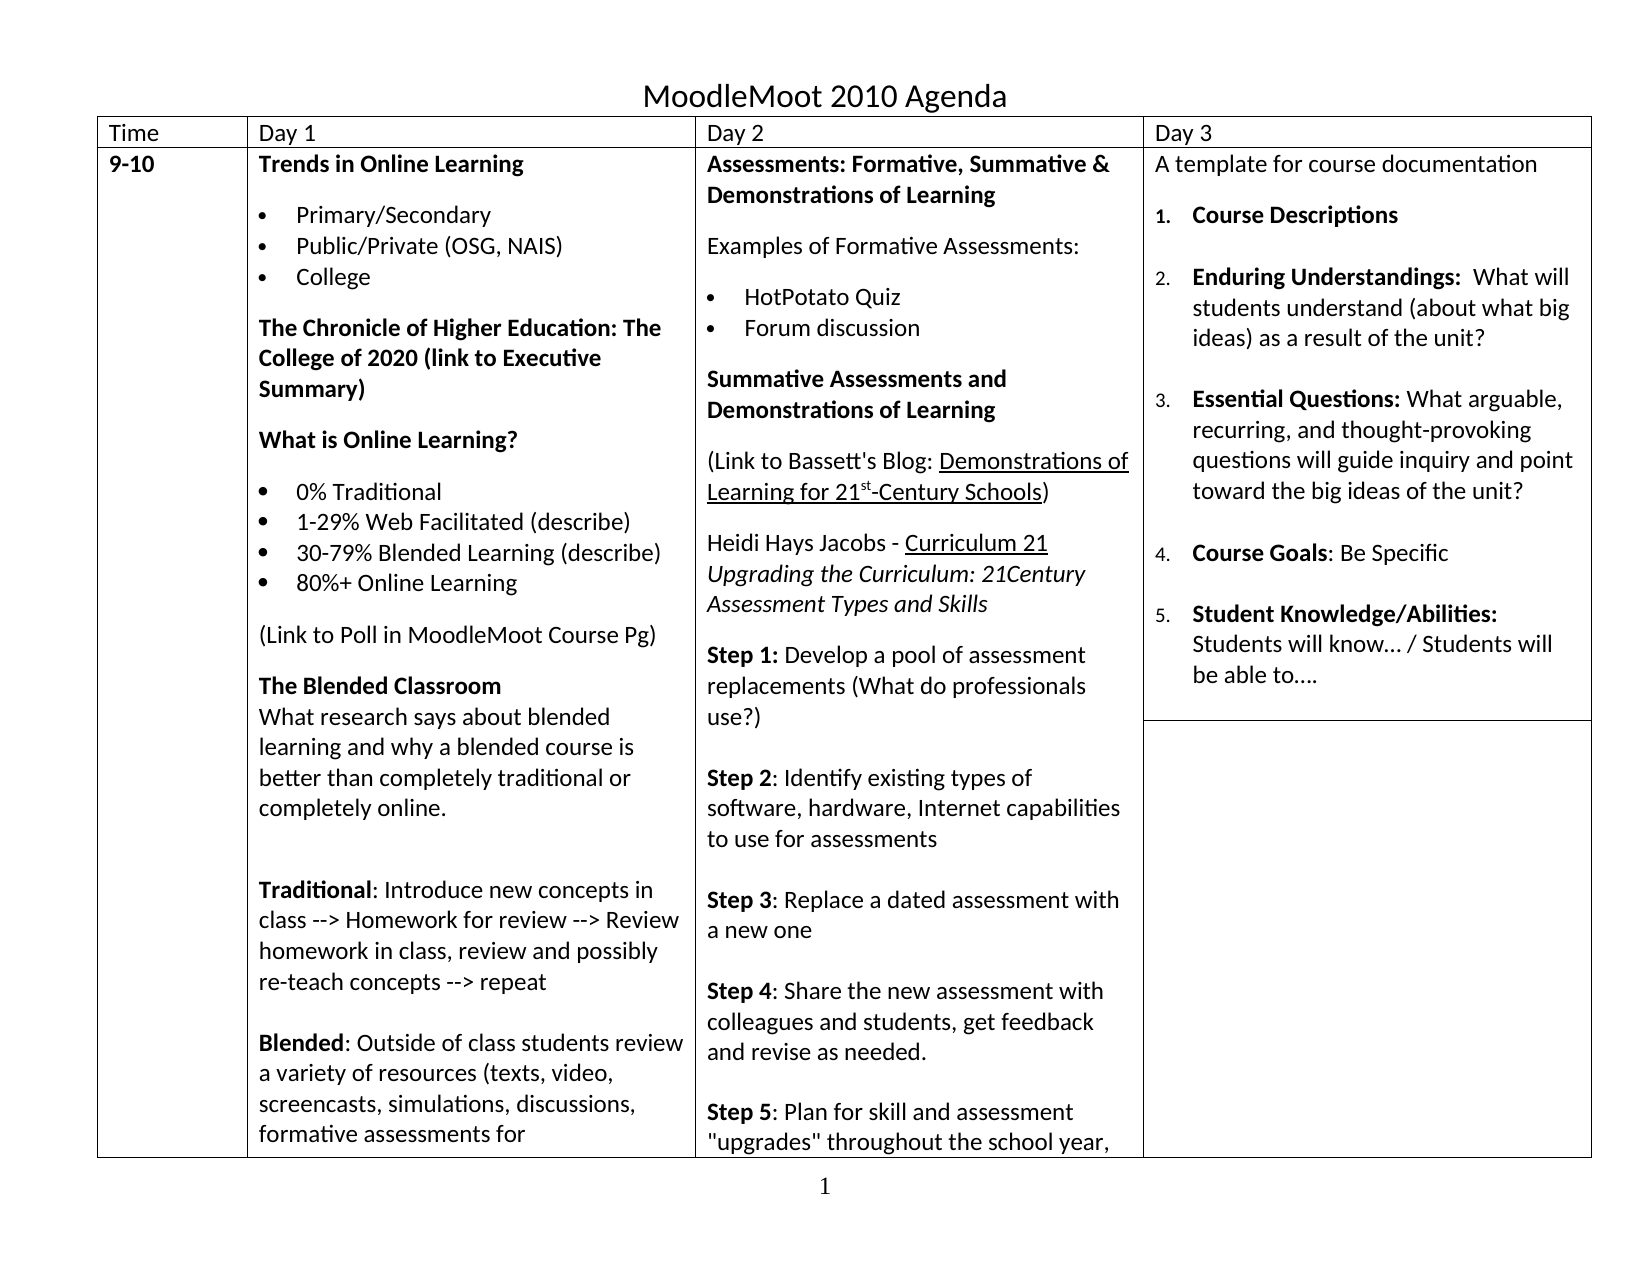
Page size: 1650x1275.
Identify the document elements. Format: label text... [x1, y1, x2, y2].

table_cell [1144, 721, 1591, 1157]
table_header Time [98, 117, 247, 147]
table_header Day 2 [696, 117, 1143, 147]
table_cell A template for course documentation Course Descriptions Enduring Understandings: What will students understand (about what big ideas) as a result of the unit? Essential Questions: What arguable, recurring, and thought-provoking questions will guide inquiry and point toward the big ideas of the unit? Course Goals: Be Specific Student Knowledge/Abilities: Students will know… / Students will be able to…. [1144, 148, 1591, 720]
table_cell Assessments: Formative, Summative & Demonstrations of Learning Examples of Formative Assessments: HotPotato Quiz Forum discussion Summative Assessments and Demonstrations of Learning (Link to Bassett's Blog: Demonstrations of Learning for 21st-Century Schools) Heidi Hays Jacobs - Curriculum 21 Upgrading the Curriculum: 21Century Assessment Types and Skills Step 1: Develop a pool of assessment replacements (What do professionals use?) Step 2: Identify existing types of software, hardware, Internet capabilities to use for assessments Step 3: Replace a dated assessment with a new one Step 4: Share the new assessment with colleagues and students, get feedback and revise as needed. Step 5: Plan for skill and assessment "upgrades" throughout the school year, develop a culture of rethinking assessment. [696, 148, 1143, 1157]
table_cell 9-10 [98, 148, 247, 1157]
table_header Day 3 [1144, 117, 1591, 147]
table_header Day 1 [248, 117, 695, 147]
table_cell Trends in Online Learning Primary/Secondary Public/Private (OSG, NAIS) College The Chronicle of Higher Education: The College of 2020 (link to Executive Summary) What is Online Learning? 0% Traditional 1-29% Web Facilitated (describe) 30-79% Blended Learning (describe) 80%+ Online Learning (Link to Poll in MoodleMoot Course Pg) The Blended Classroom What research says about blended learning and why a blended course is better than completely traditional or completely online. Traditional: Introduce new concepts in class --> Homework for review --> Review homework in class, review and possibly re-teach concepts --> repeat Blended: Outside of class students review a variety of resources (texts, video, screencasts, simulations, discussions, formative assessments for comprehension checks) --> class time for work, discussion, debate, expand learning, further reinforcement -->resources remain available for student review Encourage students to form study groups (social learning / when you teach, you learn) Learning to BE: "be" part of the academic culture: be a mathematician, be a musician, be a writer [248, 148, 695, 1157]
